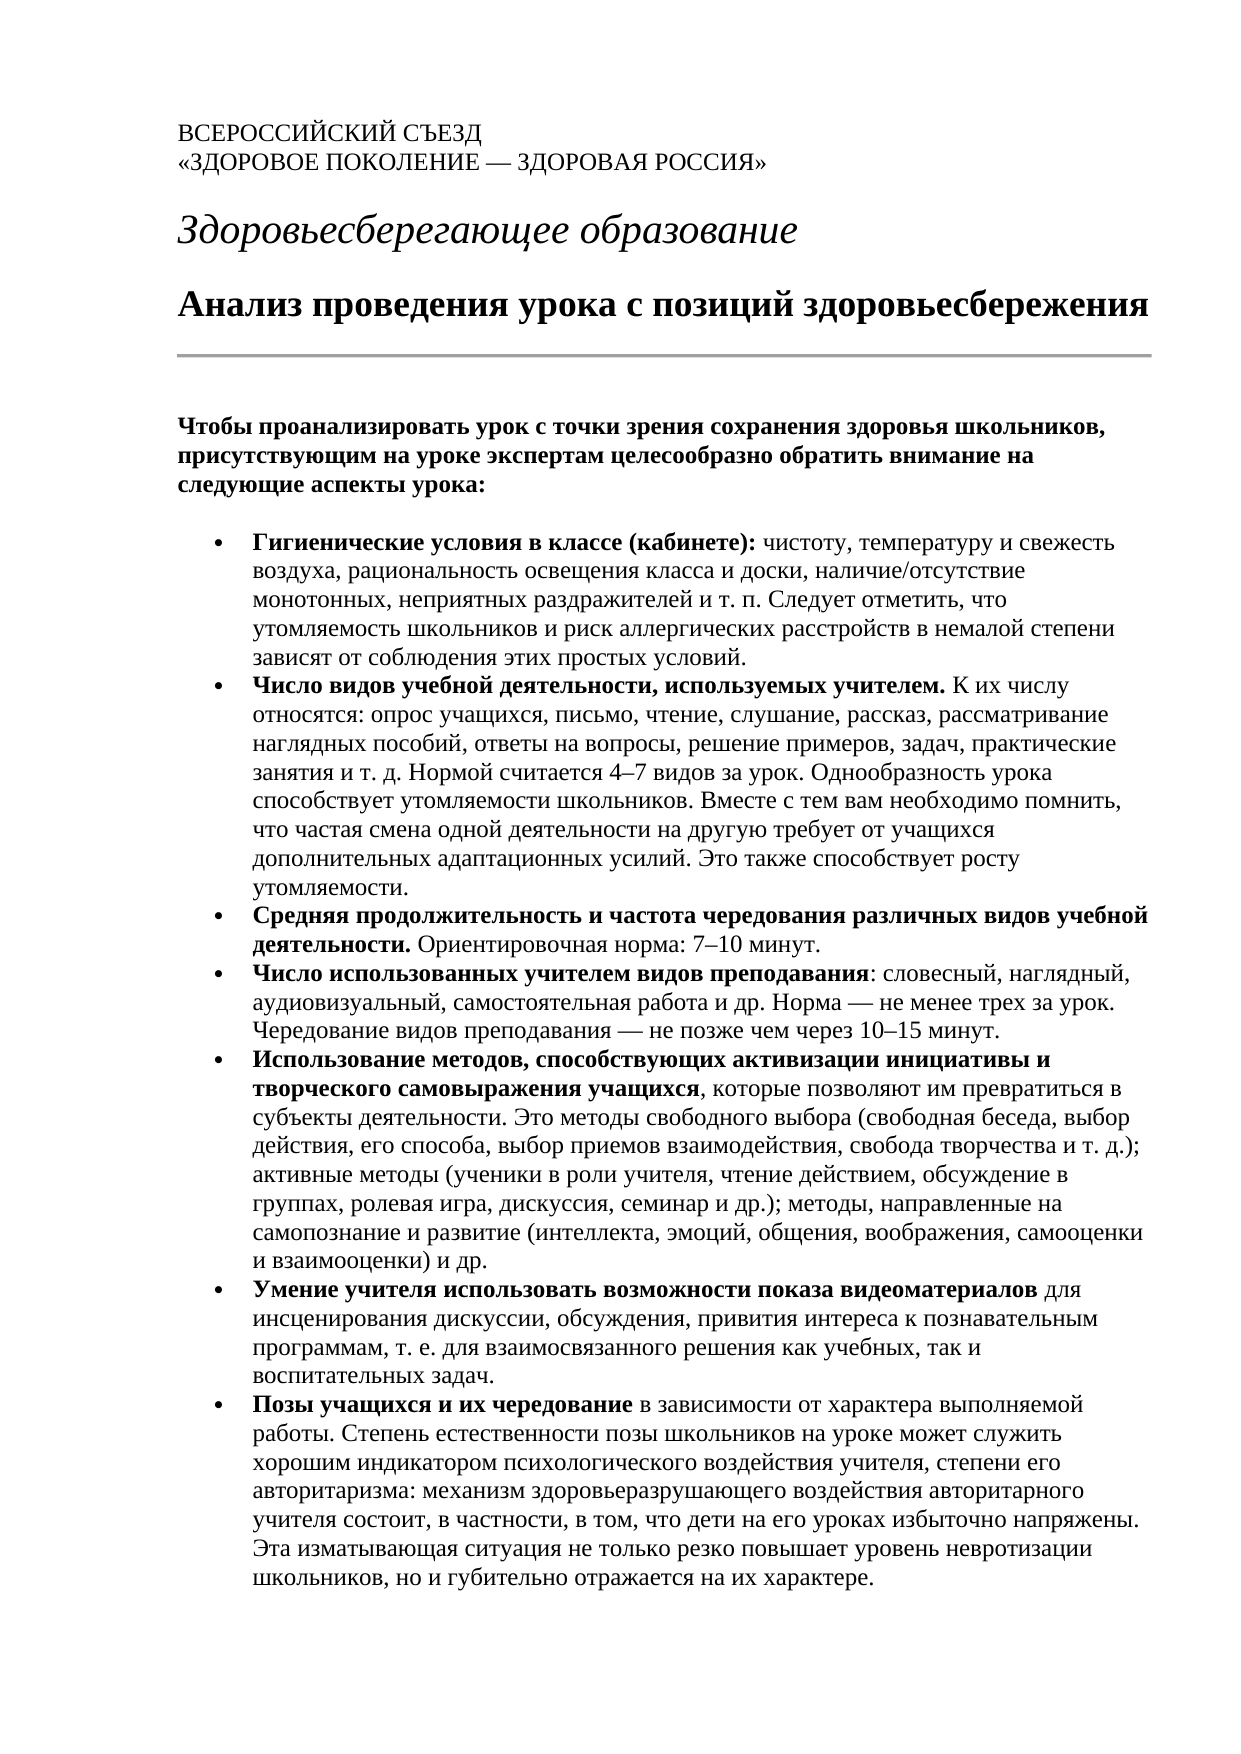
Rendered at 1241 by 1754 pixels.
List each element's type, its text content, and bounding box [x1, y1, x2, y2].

list Число использованных учителем видов преподавания: словесный, наглядный, аудиовизуальный, самостоятельная работа и др. Норма — не менее трех за урок. Чередование видов преподавания — не позже чем через 10–15 минут. [215, 958, 1152, 1044]
list Число видов учебной деятельности, используемых учителем. К их числу относятся: опрос учащихся, письмо, чтение, слушание, рассказ, рассматривание наглядных пособий, ответы на вопросы, решение примеров, задач, практические занятия и т. д. Нормой считается 4–7 видов за урок. Однообразность урока способствует утомляемости школьников. Вместе с тем вам необходимо помнить, что частая смена одной деятельности на другую требует от учащихся дополнительных адаптационных усилий. Это также способствует росту утомляемости. [215, 671, 1152, 901]
text Анализ проведения урока с позиций здоровьесбережения [177, 282, 1152, 325]
text Здоровьесберегающее образование [177, 205, 1152, 253]
text Чтобы проанализировать урок с точки зрения сохранения здоровья школьников, присутствующим на уроке экспертам целесообразно обратить внимание на следующие аспекты урока: [177, 411, 1152, 498]
list Средняя продолжительность и частота чередования различных видов учебной деятельности. Ориентировочная норма: 7–10 минут. [215, 901, 1152, 958]
text ВСЕРОССИЙСКИЙ СЪЕЗД «ЗДОРОВОЕ ПОКОЛЕНИЕ — ЗДОРОВАЯ РОССИЯ» [177, 118, 1152, 176]
list Позы учащихся и их чередование в зависимости от характера выполняемой работы. Степень естественности позы школьников на уроке может служить хорошим индикатором психологического воздействия учителя, степени его авторитаризма: механизм здоровьеразрушающего воздействия авторитарного учителя состоит, в частности, в том, что дети на его уроках избыточно напряжены. Эта изматывающая ситуация не только резко повышает уровень невротизации школьников, но и губительно отражается на их характере. [215, 1389, 1152, 1591]
list Использование методов, способствующих активизации инициативы и творческого самовыражения учащихся, которые позволяют им превратиться в субъекты деятельности. Это методы свободного выбора (свободная беседа, выбор действия, его способа, выбор приемов взаимодействия, свобода творчества и т. д.); активные методы (ученики в роли учителя, чтение действием, обсуждение в группах, ролевая игра, дискуссия, семинар и др.); методы, направленные на самопознание и развитие (интеллекта, эмоций, общения, воображения, самооценки и взаимооценки) и др. [215, 1044, 1152, 1274]
list Умение учителя использовать возможности показа видеоматериалов для инсценирования дискуссии, обсуждения, привития интереса к познавательным программам, т. е. для взаимосвязанного решения как учебных, так и воспитательных задач. [215, 1274, 1152, 1389]
list Гигиенические условия в классе (кабинете): чистоту, температуру и свежесть воздуха, рациональность освещения класса и доски, наличие/отсутствие монотонных, неприятных раздражителей и т. п. Следует отметить, что утомляемость школьников и риск аллергических расстройств в немалой степени зависят от соблюдения этих простых условий. [215, 527, 1152, 671]
